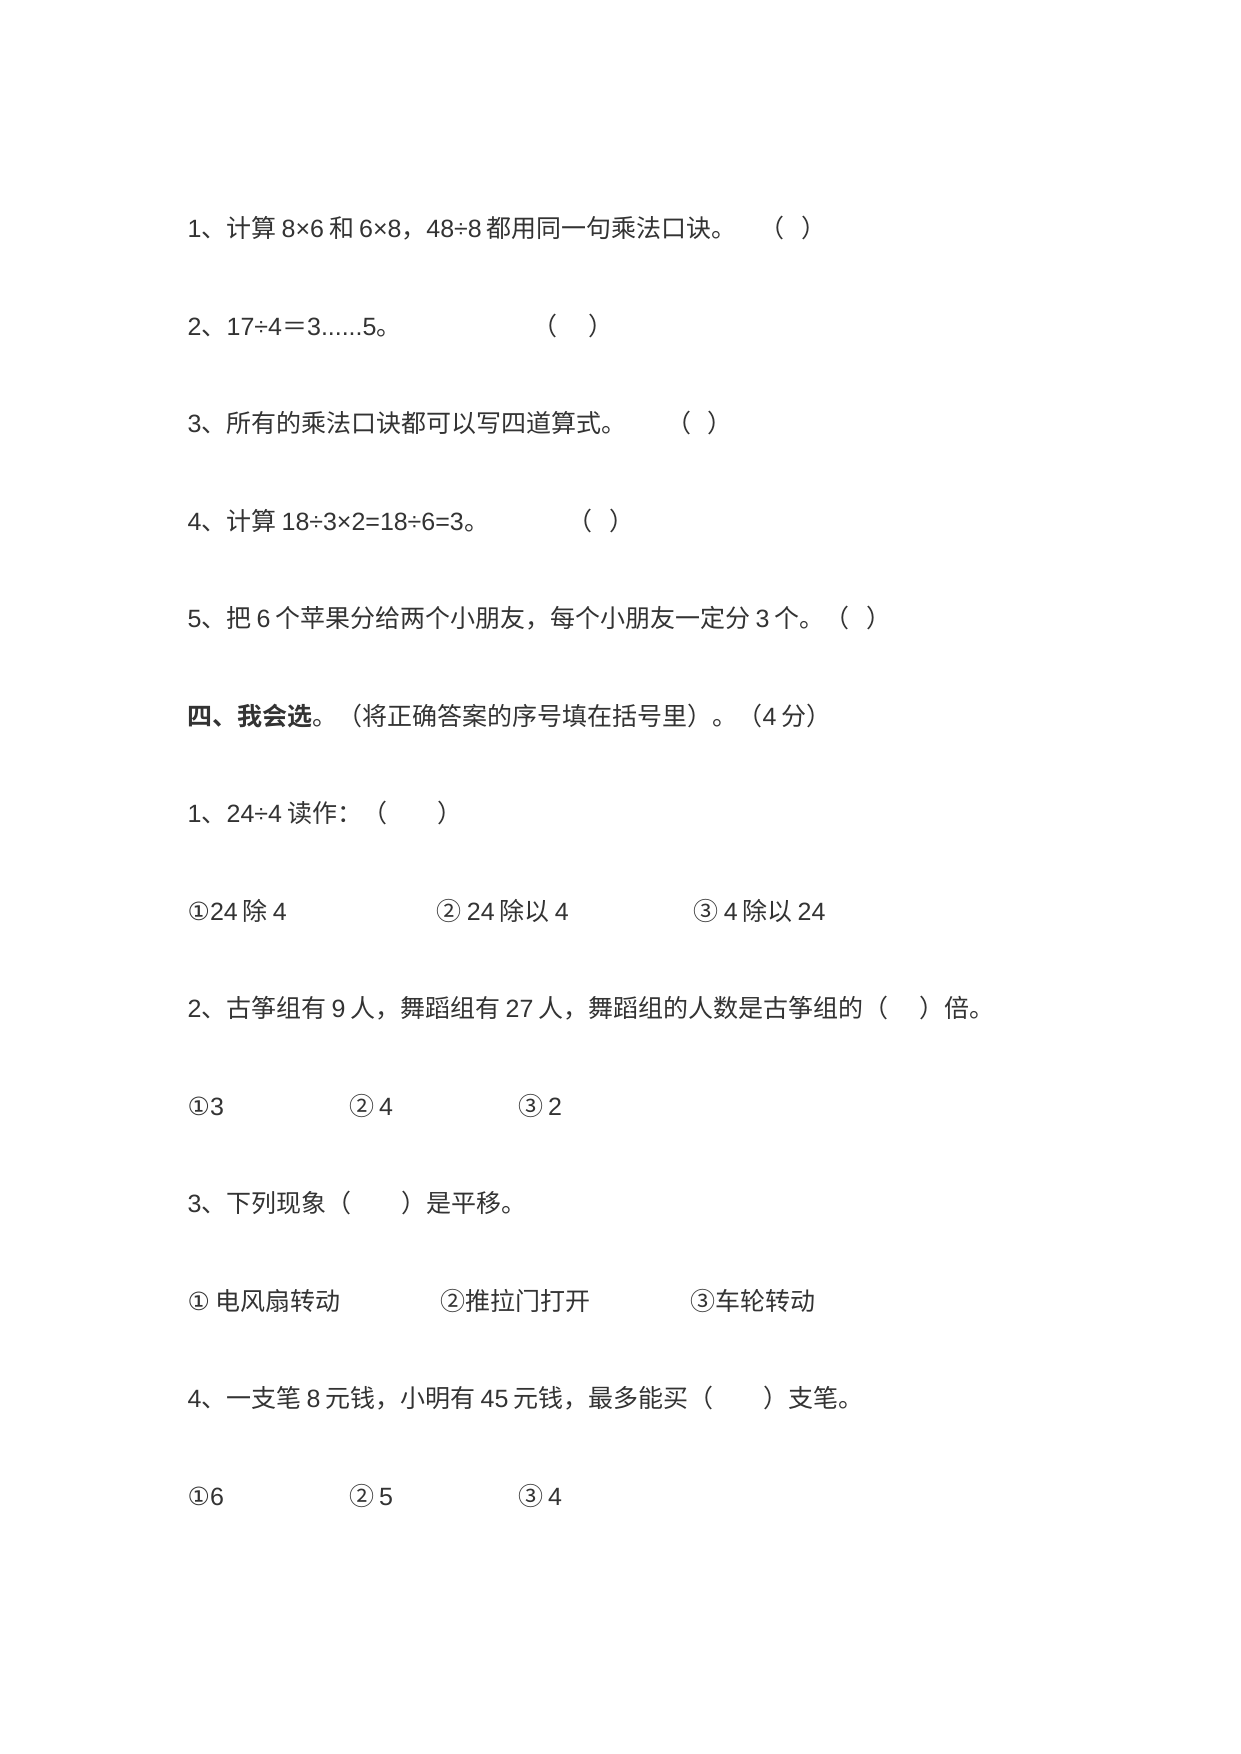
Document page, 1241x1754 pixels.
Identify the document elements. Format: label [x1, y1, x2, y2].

text [187, 162, 1053, 1527]
